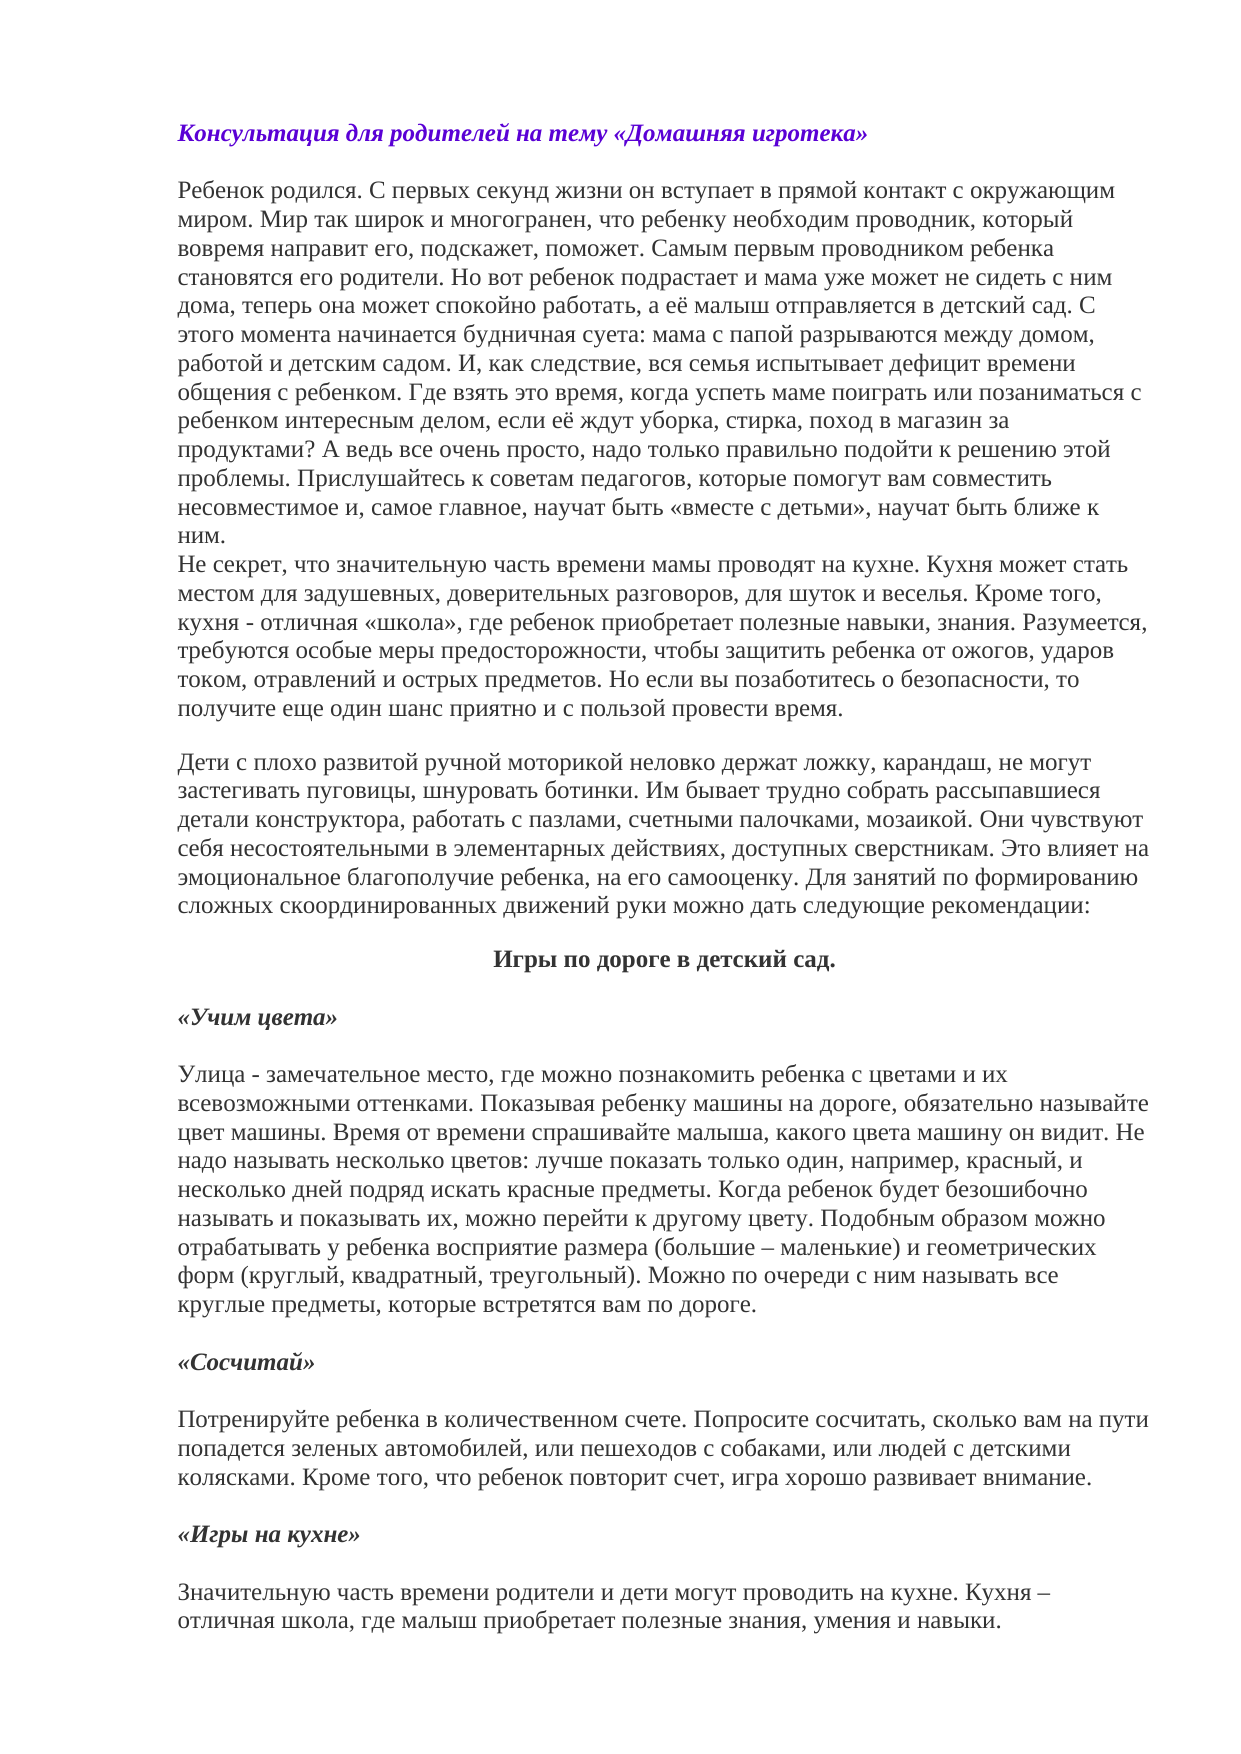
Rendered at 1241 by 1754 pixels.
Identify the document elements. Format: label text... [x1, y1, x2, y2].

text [177, 1002, 1152, 1634]
text Ребенок родился. С первых секунд жизни он вступает в прямой контакт с окружающим миром. Мир так широк и многогранен, что ребенку необходим проводник, который вовремя направит его, подскажет, поможет. Самым первым проводником ребенка становятся его родители. Но вот ребенок подрастает и мама уже может не сидеть с ним дома, теперь она может спокойно работать, а её малыш отправляется в детский сад. С этого момента начинается будничная суета: мама с папой разрываются между домом, работой и детским садом. И, как следствие, вся семья испытывает дефицит времени общения с ребенком. Где взять это время, когда успеть маме поиграть или позаниматься с ребенком интересным делом, если её ждут уборка, стирка, поход в магазин за продуктами? А ведь все очень просто, надо только правильно подойти к решению этой проблемы. Прислушайтесь к советам педагогов, которые помогут вам совместить несовместимое и, самое главное, научат быть «вместе с детьми», научат быть ближе к ним. Не секрет, что значительную часть времени мамы проводят на кухне. Кухня может стать местом для задушевных, доверительных разговоров, для шуток и веселья. Кроме того, кухня - отличная «школа», где ребенок приобретает полезные навыки, знания. Разумеется, требуются особые меры предосторожности, чтобы защитить ребенка от ожогов, ударов током, отравлений и острых предметов. Но если вы позаботитесь о безопасности, то получите еще один шанс приятно и с пользой провести время. [177, 176, 1152, 722]
text Игры по дороге в детский сад. [177, 944, 1152, 973]
text Консультация для родителей на тему «Домашняя игротека» [177, 118, 1152, 147]
text Дети с плохо развитой ручной моторикой неловко держат ложку, карандаш, не могут застегивать пуговицы, шнуровать ботинки. Им бывает трудно собрать рассыпавшиеся детали конструктора, работать с пазлами, счетными палочками, мозаикой. Они чувствуют себя несостоятельными в элементарных действиях, доступных сверстникам. Это влияет на эмоциональное благополучие ребенка, на его самооценку. Для занятий по формированию сложных скоординированных движений руки можно дать следующие рекомендации: [177, 747, 1152, 919]
